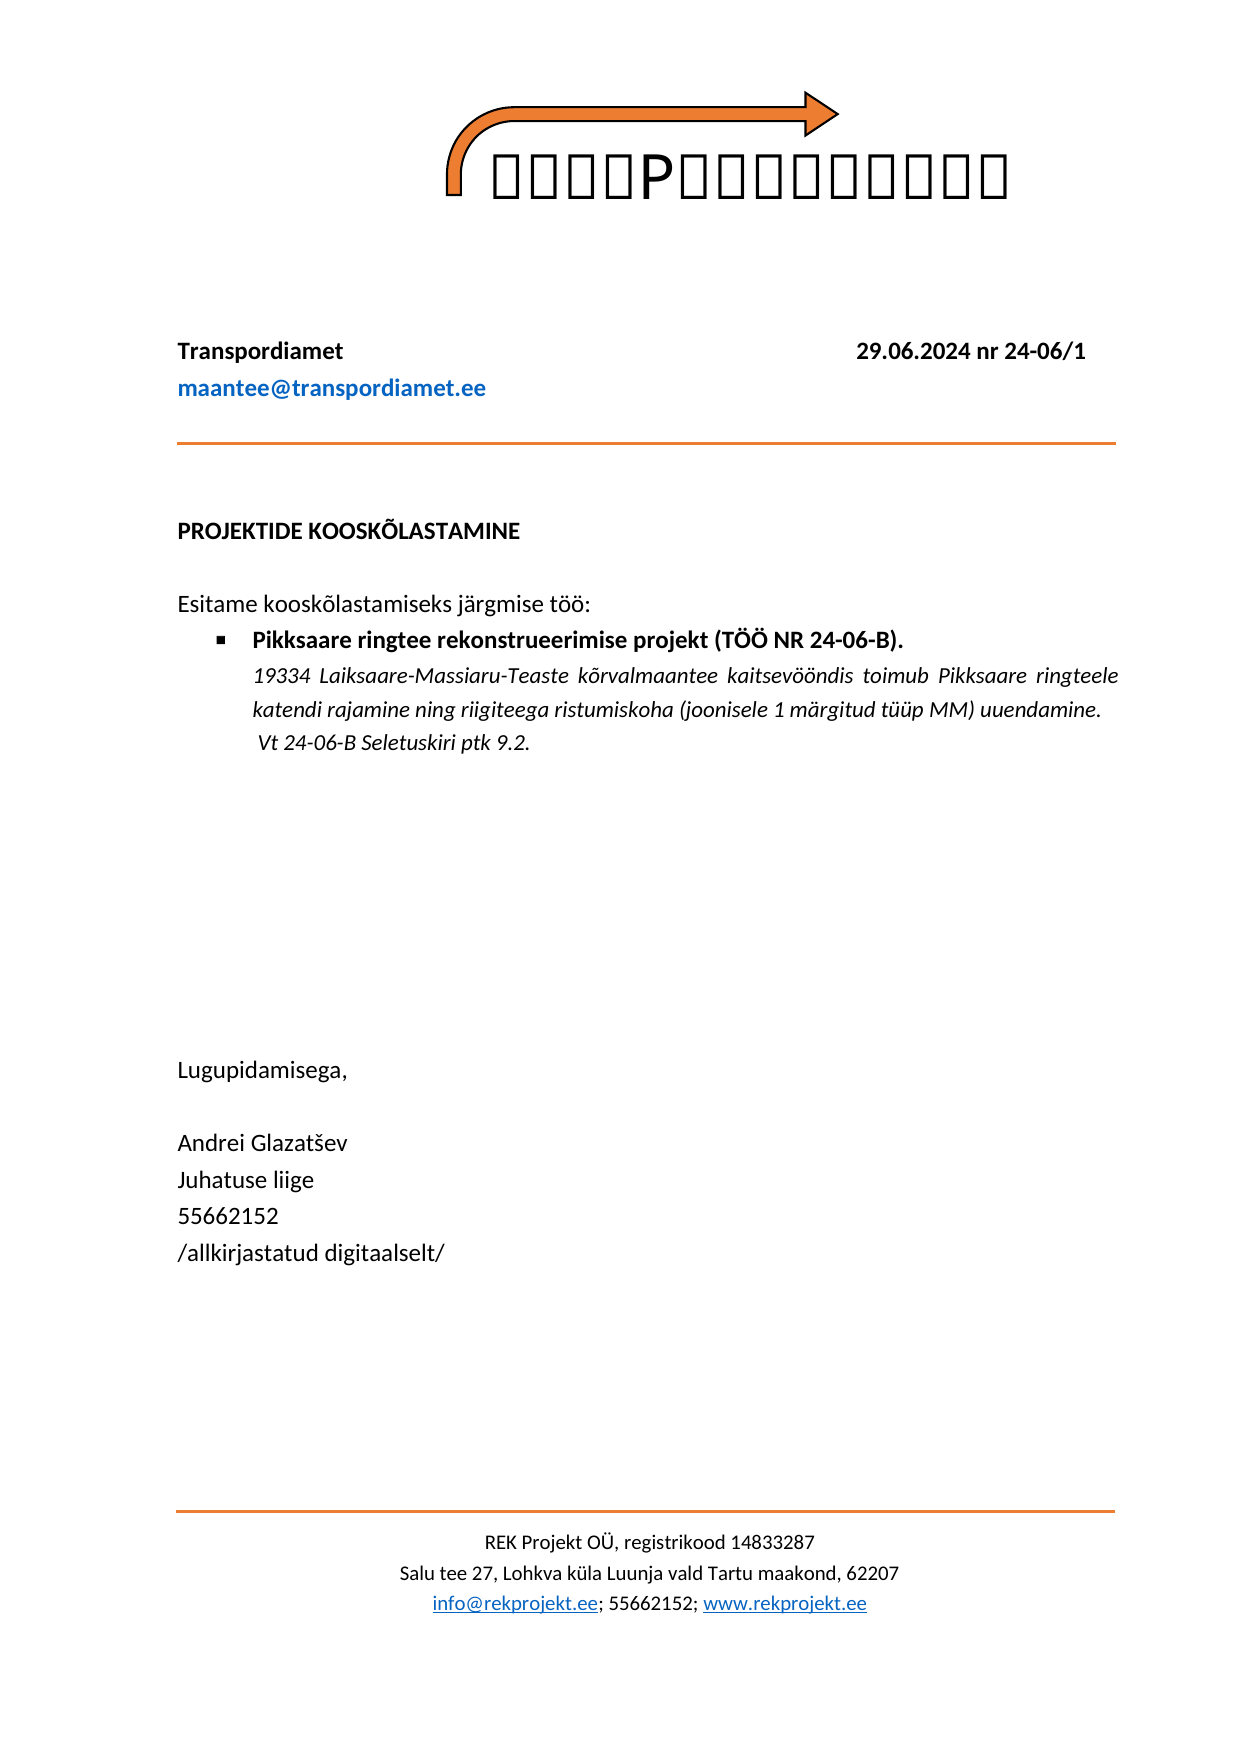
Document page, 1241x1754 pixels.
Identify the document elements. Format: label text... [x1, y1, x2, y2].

list 19334 Laiksaare-Massiaru-Teaste kõrvalmaantee kaitsevööndis toimub Pikksaare ringteele katendi rajamine ning riigiteega ristumiskoha (joonisele 1 märgitud tüüp MM) uuendamine. [252, 661, 1122, 723]
list Pikksaare ringtee rekonstrueerimise projekt (TÖÖ NR 24-06-B). [215, 624, 1122, 655]
text Juhatuse liige [177, 1164, 1122, 1194]
text /allkirjastatud digitaalselt/ [177, 1237, 1122, 1268]
text P [487, 133, 1122, 218]
text info@rekprojekt.ee; 55662152; www.rekprojekt.ee [177, 1590, 1122, 1616]
text REK Projekt OÜ, registrikood 14833287 [177, 1529, 1122, 1555]
list Vt 24-06-B Seletuskiri ptk 9.2. [252, 728, 1122, 756]
text Lugupidamisega, [177, 1054, 1122, 1085]
text Transpordiamet 29.06.2024 nr 24-06/1 [177, 335, 1122, 366]
text PROJEKTIDE KOOSKÕLASTAMINE [177, 515, 1122, 545]
text Andrei Glazatšev [177, 1127, 1122, 1158]
text Salu tee 27, Lohkva küla Luunja vald Tartu maakond, 62207 [177, 1560, 1122, 1585]
text 55662152 [177, 1201, 1122, 1231]
text Esitame kooskõlastamiseks järgmise töö: [177, 588, 1122, 618]
text maantee@transpordiamet.ee [177, 372, 1122, 402]
